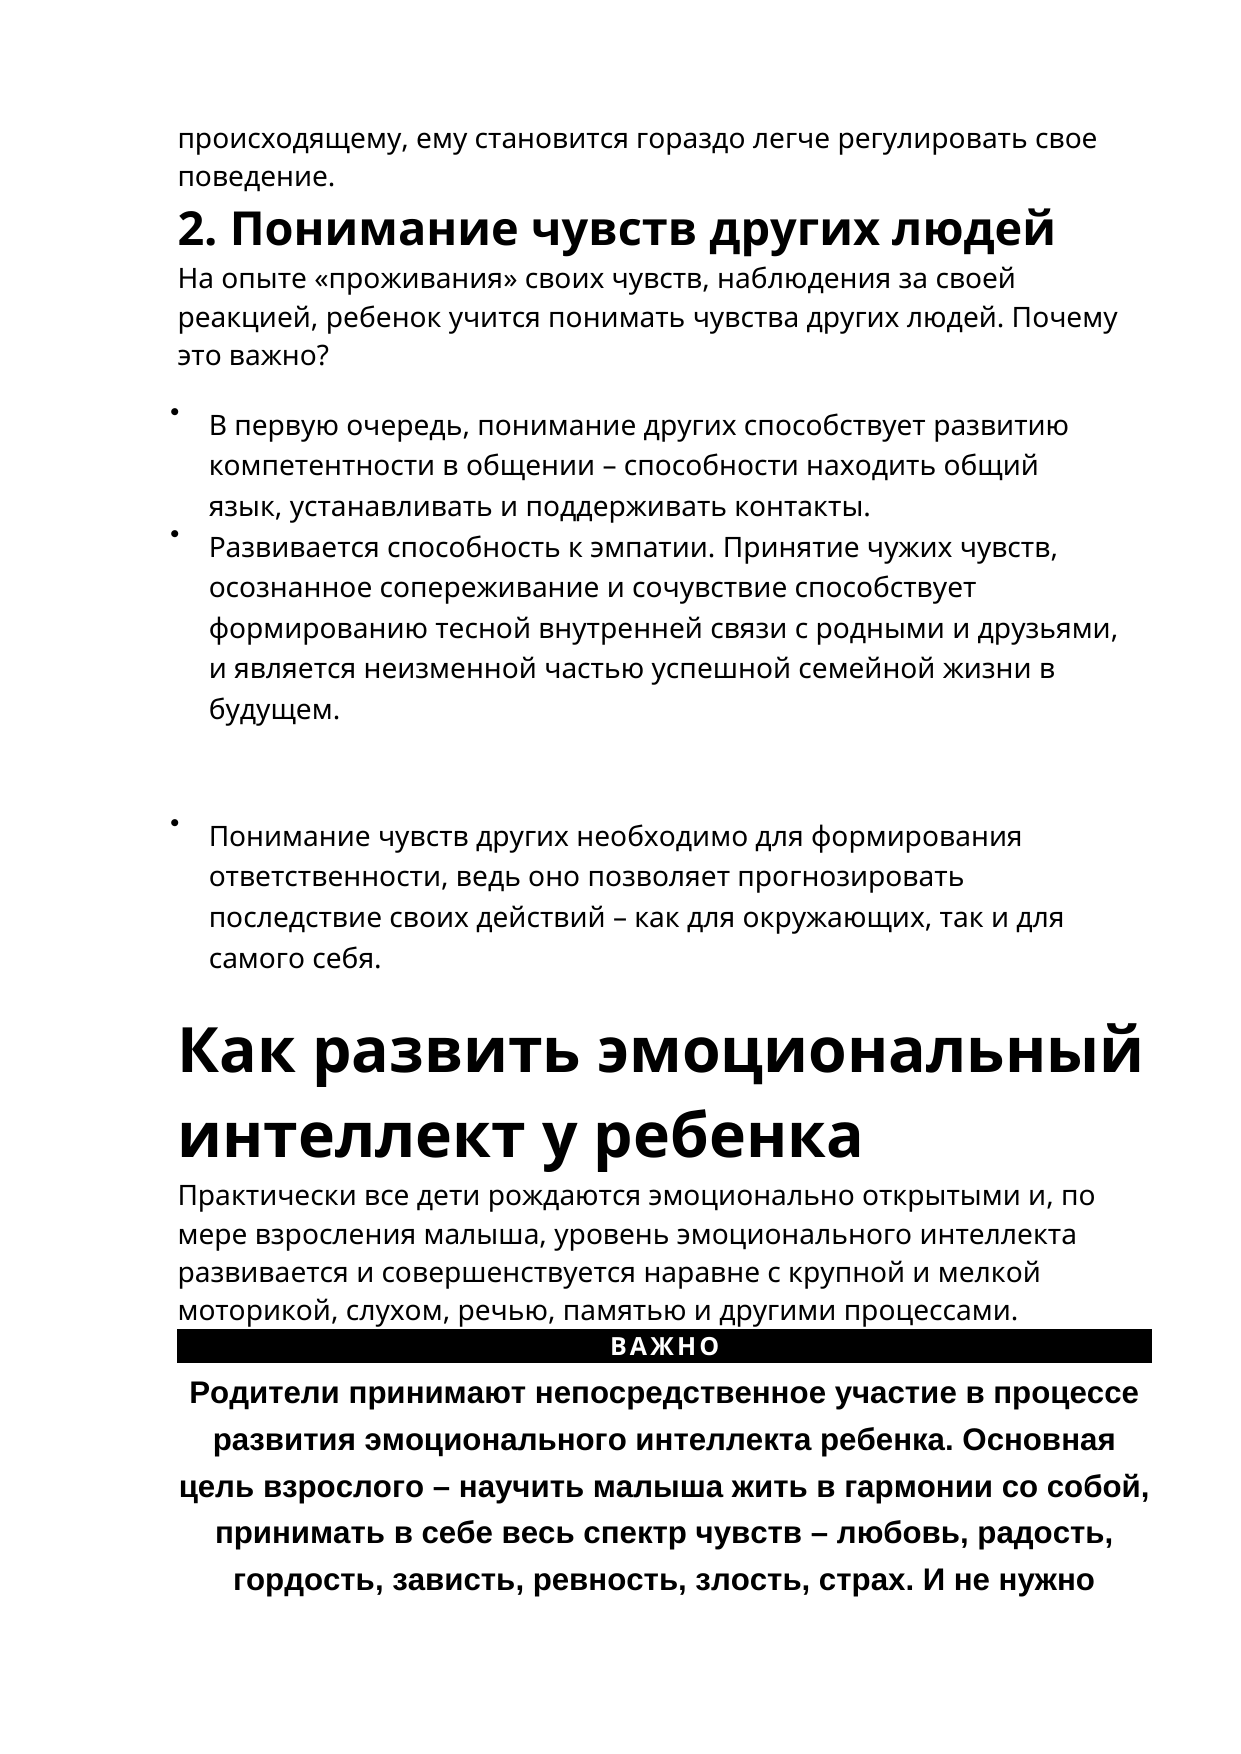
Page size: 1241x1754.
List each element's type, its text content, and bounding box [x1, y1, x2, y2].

list Понимание чувств других необходимо для формирования ответственности, ведь оно позволяет прогнозировать последствие своих действий – как для окружающих, так и для самого себя. [171, 814, 1120, 976]
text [177, 1363, 1152, 1597]
list Развивается способность к эмпатии. Принятие чужих чувств, осознанное сопереживание и сочувствие способствует формированию тесной внутренней связи с родными и друзьями, и является неизменной частью успешной семейной жизни в будущем. [171, 525, 1120, 728]
text Практически все дети рождаются эмоционально открытыми и, по мере взросления малыша, уровень эмоционального интеллекта развивается и совершенствуется наравне с крупной и мелкой моторикой, слухом, речью, памятью и другими процессами. [177, 1176, 1152, 1329]
list В первую очередь, понимание других способствует развитию компетентности в общении – способности находить общий язык, устанавливать и поддерживать контакты. [171, 403, 1120, 525]
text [177, 118, 1152, 195]
text На опыте «проживания» своих чувств, наблюдения за своей реакцией, ребенок учится понимать чувства других людей. Почему это важно? [177, 259, 1152, 374]
text ВАЖНО [177, 1329, 1152, 1363]
text Как развить эмоциональный интеллект у ребенка [177, 1005, 1152, 1176]
text 2. Понимание чувств других людей [177, 195, 1152, 259]
